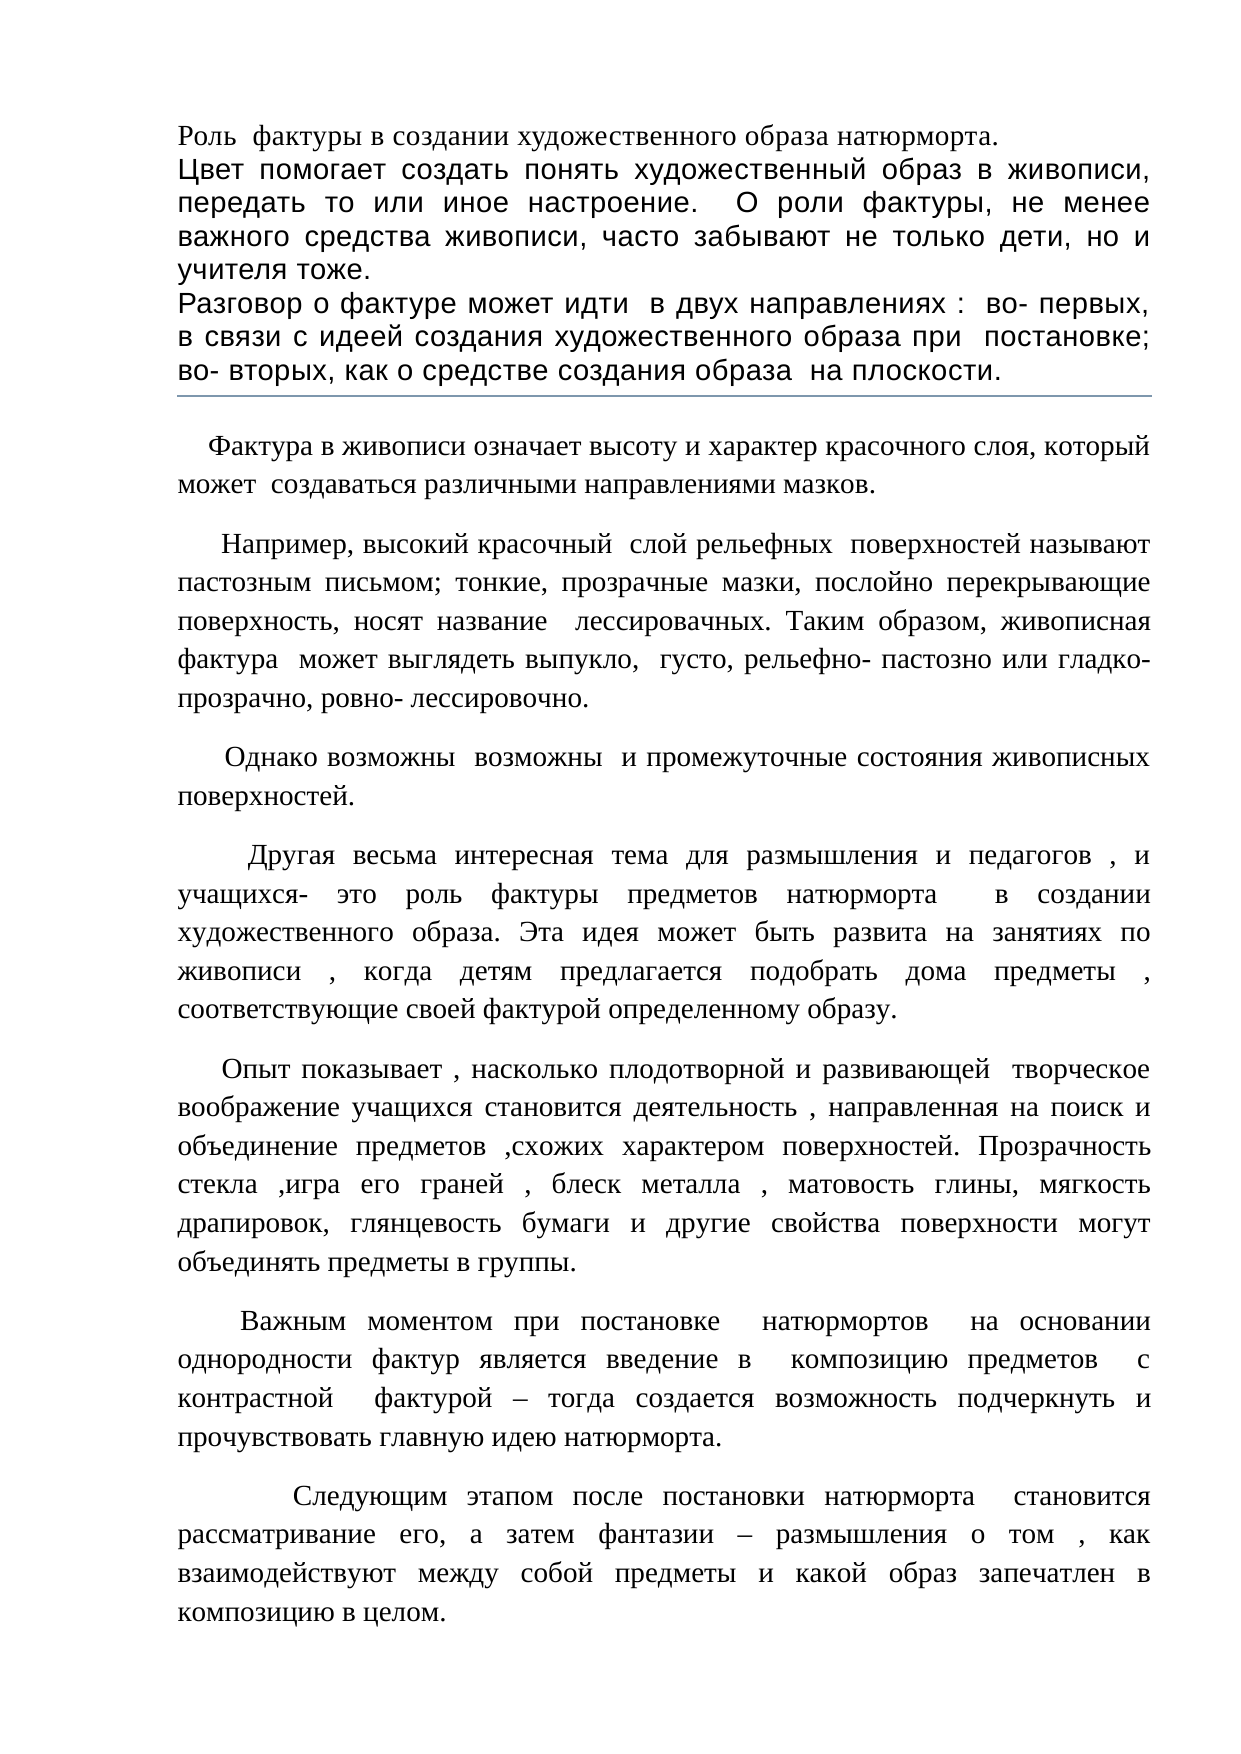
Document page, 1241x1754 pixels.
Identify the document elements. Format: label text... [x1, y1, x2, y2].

text Следующим этапом после постановки натюрморта становится рассматривание его, а затем фантазии – размышления о том , как взаимодействуют между собой предметы и какой образ запечатлен в композицию в целом. [177, 1478, 1152, 1627]
text Например, высокий красочный слой рельефных поверхностей называют пастозным письмом; тонкие, прозрачные мазки, послойно перекрывающие поверхность, носят название лессировачных. Таким образом, живописная фактура может выглядеть выпукло, густо, рельефно- пастозно или гладко-прозрачно, ровно- лессировочно. [177, 526, 1152, 714]
title Разговор о фактуре может идти в двух направлениях : во- первых, в связи с идеей создания художественного образа при постановке; во- вторых, как о средстве создания образа на плоскости. [177, 286, 1152, 395]
text Другая весьма интересная тема для размышления и педагогов , и учащихся- это роль фактуры предметов натюрморта в создании художественного образа. Эта идея может быть развита на занятиях по живописи , когда детям предлагается подобрать дома предметы , соответствующие своей фактурой определенному образу. [177, 837, 1152, 1025]
text Однако возможны возможны и промежуточные состояния живописных поверхностей. [177, 739, 1152, 812]
title Цвет помогает создать понять художественный образ в живописи, передать то или иное настроение. О роли фактуры, не менее важного средства живописи, часто забывают не только дети, но и учителя тоже. [177, 152, 1152, 286]
text Опыт показывает , насколько плодотворной и развивающей творческое воображение учащихся становится деятельность , направленная на поиск и объединение предметов ,схожих характером поверхностей. Прозрачность стекла ,игра его граней , блеск металла , матовость глины, мягкость драпировок, глянцевость бумаги и другие свойства поверхности могут объединять предметы в группы. [177, 1051, 1152, 1277]
text Важным моментом при постановке натюрмортов на основании однородности фактур является введение в композицию предметов с контрастной фактурой – тогда создается возможность подчеркнуть и прочувствовать главную идею натюрморта. [177, 1303, 1152, 1452]
text Фактура в живописи означает высоту и характер красочного слоя, который может создаваться различными направлениями мазков. [177, 428, 1152, 500]
title Роль фактуры в создании художественного образа натюрморта. [177, 118, 1152, 152]
